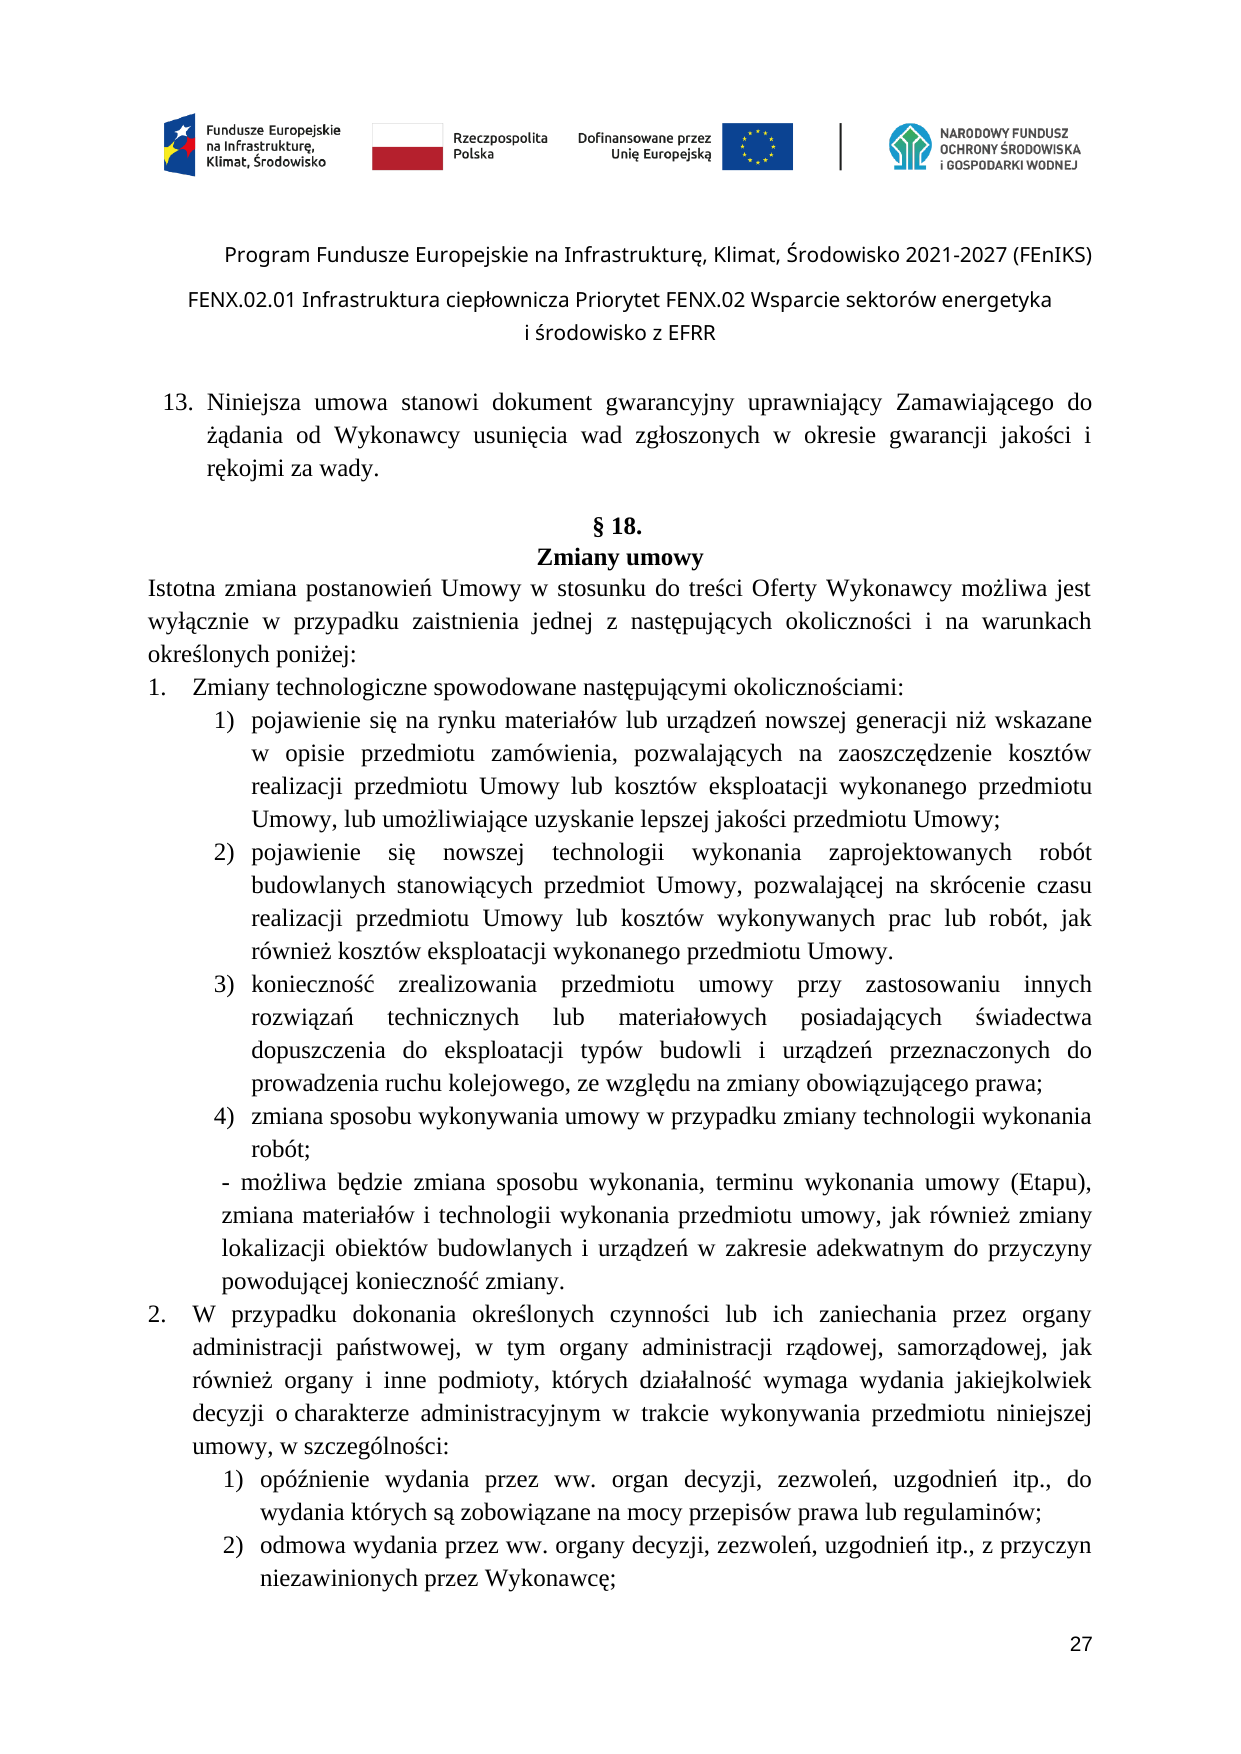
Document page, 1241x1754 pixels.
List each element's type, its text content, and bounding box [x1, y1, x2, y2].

list opóźnienie wydania przez ww. organ decyzji, zezwoleń, uzgodnień itp., do wydania których są zobowiązane na mocy przepisów prawa lub regulaminów; [223, 1464, 1093, 1526]
text - możliwa będzie zmiana sposobu wykonania, terminu wykonania umowy (Etapu), zmiana materiałów i technologii wykonania przedmiotu umowy, jak również zmiany lokalizacji obiektów budowlanych i urządzeń w zakresie adekwatnym do przyczyny powodującej konieczność zmiany. [221, 1167, 1093, 1295]
list pojawienie się nowszej technologii wykonania zaprojektowanych robót budowlanych stanowiących przedmiot Umowy, pozwalającej na skrócenie czasu realizacji przedmiotu Umowy lub kosztów wykonywanych prac lub robót, jak również kosztów eksploatacji wykonanego przedmiotu Umowy. [213, 837, 1093, 965]
list odmowa wydania przez ww. organy decyzji, zezwoleń, uzgodnień itp., z przyczyn niezawinionych przez Wykonawcę; [223, 1530, 1093, 1592]
list konieczność zrealizowania przedmiotu umowy przy zastosowaniu innych rozwiązań technicznych lub materiałowych posiadających świadectwa dopuszczenia do eksploatacji typów budowli i urządzeń przeznaczonych do prowadzenia ruchu kolejowego, ze względu na zmiany obowiązującego prawa; [213, 969, 1093, 1097]
list Niniejsza umowa stanowi dokument gwarancyjny uprawniający Zamawiającego do żądania od Wykonawcy usunięcia wad zgłoszonych w okresie gwarancji jakości i rękojmi za wady. [162, 387, 1093, 481]
picture [147, 97, 1093, 192]
list pojawienie się na rynku materiałów lub urządzeń nowszej generacji niż wskazane w opisie przedmiotu zamówienia, pozwalających na zaoszczędzenie kosztów realizacji przedmiotu Umowy lub kosztów eksploatacji wykonanego przedmiotu Umowy, lub umożliwiające uzyskanie lepszej jakości przedmiotu Umowy; [213, 705, 1093, 833]
list Zmiany technologiczne spowodowane następującymi okolicznościami: [148, 672, 1093, 701]
list W przypadku dokonania określonych czynności lub ich zaniechania przez organy administracji państwowej, w tym organy administracji rządowej, samorządowej, jak również organy i inne podmioty, których działalność wymaga wydania jakiejkolwiek decyzji o charakterze administracyjnym w trakcie wykonywania przedmiotu niniejszej umowy, w szczególności: [148, 1299, 1093, 1460]
list zmiana sposobu wykonywania umowy w przypadku zmiany technologii wykonania robót; [213, 1101, 1093, 1163]
text Istotna zmiana postanowień Umowy w stosunku do treści Oferty Wykonawcy możliwa jest wyłącznie w przypadku zaistnienia jednej z następujących okoliczności i na warunkach określonych poniżej: [148, 573, 1093, 668]
text § 18. Zmiany umowy [148, 511, 1093, 571]
